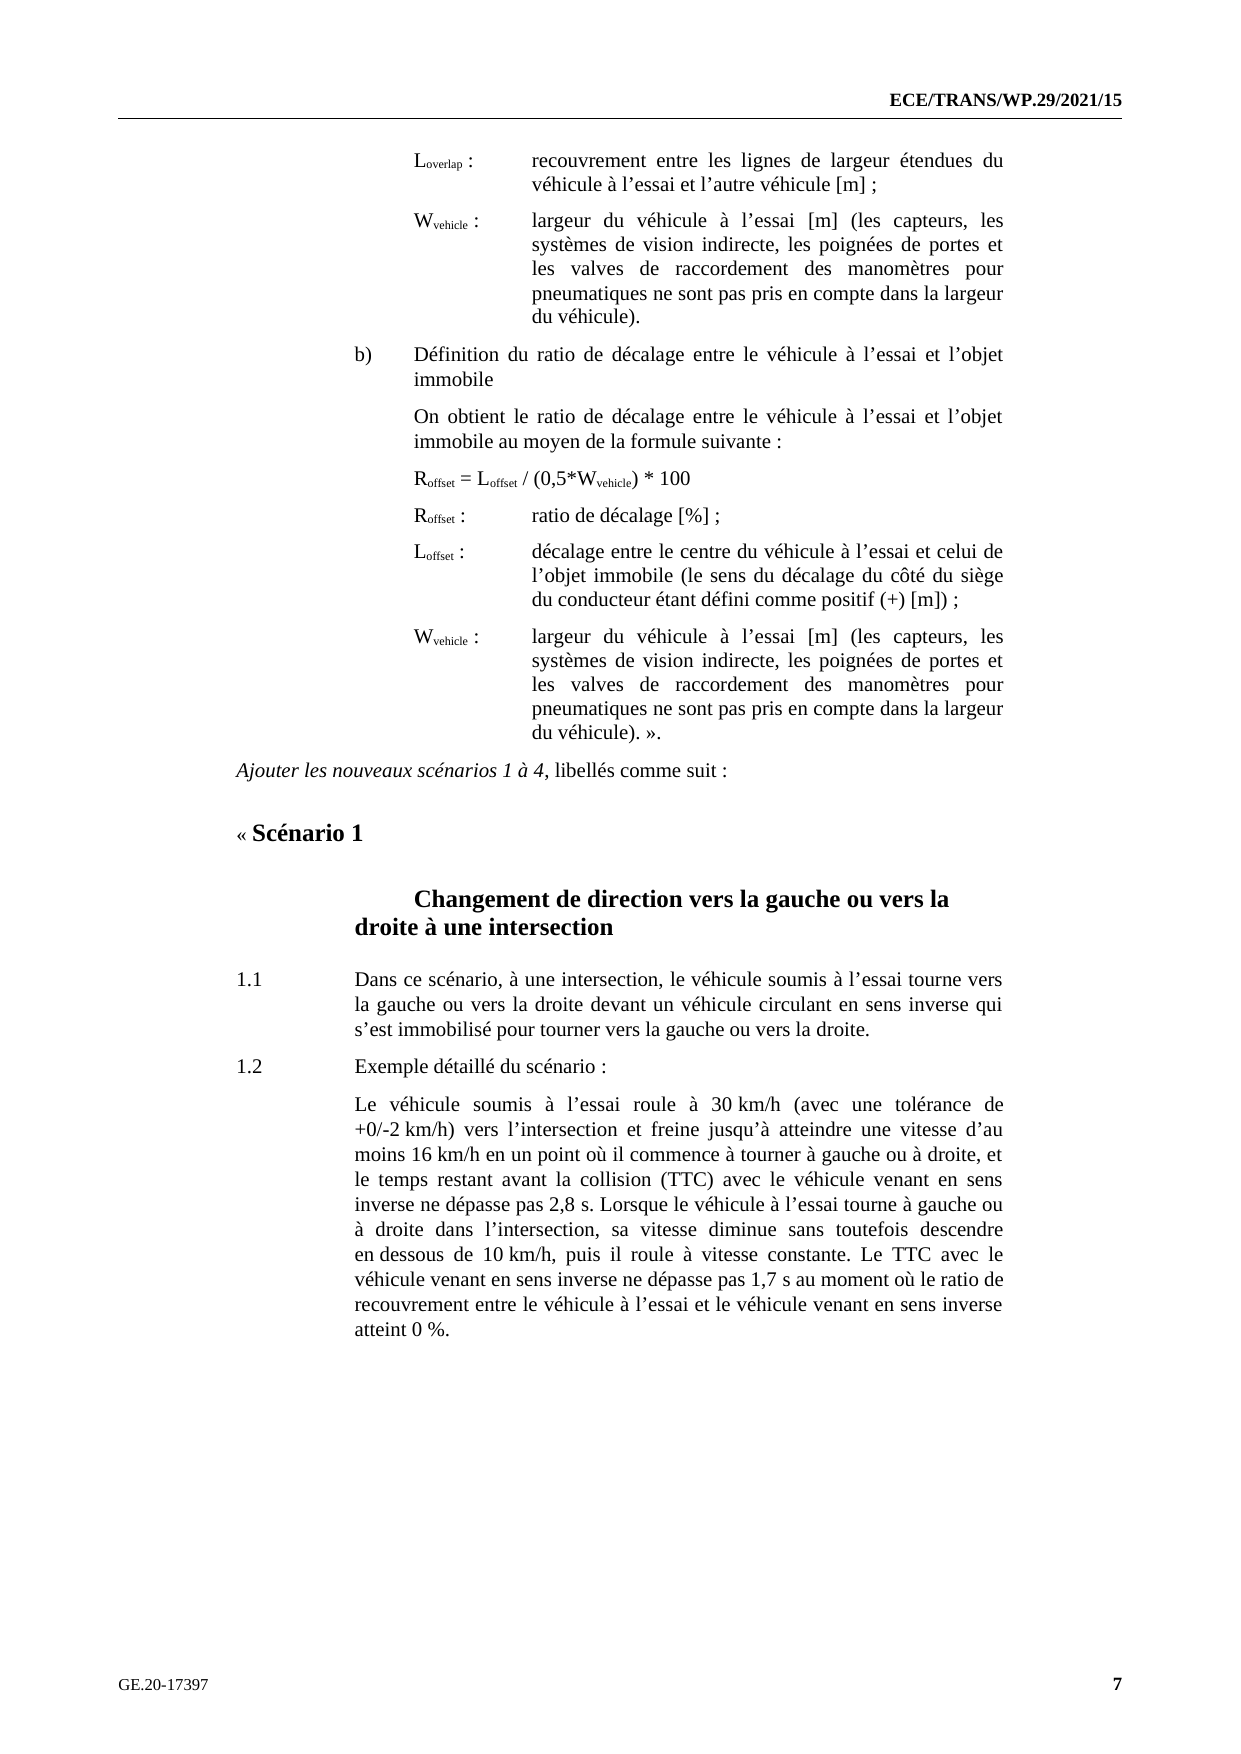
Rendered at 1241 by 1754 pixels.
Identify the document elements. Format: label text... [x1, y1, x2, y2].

text Changement de direction vers la gauche ou vers la droite à une intersection [354, 885, 1004, 941]
text Loffset : décalage entre le centre du véhicule à l’essai et celui de l’objet immobile (le sens du décalage du côté du siège du conducteur étant défini comme positif (+) [m]) ; [413, 539, 1004, 611]
text 1.2 Exemple détaillé du scénario : [236, 1053, 1004, 1078]
text Roffset : ratio de décalage [%] ; [413, 503, 1004, 527]
text b) Définition du ratio de décalage entre le véhicule à l’essai et l’objet immobile [354, 341, 1004, 391]
text On obtient le ratio de décalage entre le véhicule à l’essai et l’objet immobile au moyen de la formule suivante : [413, 403, 1004, 453]
text Ajouter les nouveaux scénarios 1 à 4, libellés comme suit : [236, 757, 1004, 782]
text Loverlap : recouvrement entre les lignes de largeur étendues du véhicule à l’essai et l’autre véhicule [m] ; [413, 148, 1004, 196]
text « Scénario 1 [118, 819, 1004, 847]
text Wvehicle : largeur du véhicule à l’essai [m] (les capteurs, les systèmes de vision indirecte, les poignées de portes et les valves de raccordement des manomètres pour pneumatiques ne sont pas pris en compte dans la largeur du véhicule). ». [413, 624, 1004, 744]
text 1.1 Dans ce scénario, à une intersection, le véhicule soumis à l’essai tourne vers la gauche ou vers la droite devant un véhicule circulant en sens inverse qui s’est immobilisé pour tourner vers la gauche ou vers la droite. [236, 966, 1004, 1041]
text Roffset = Loffset / (0,5*Wvehicle) * 100 [413, 466, 1004, 490]
text Wvehicle : largeur du véhicule à l’essai [m] (les capteurs, les systèmes de vision indirecte, les poignées de portes et les valves de raccordement des manomètres pour pneumatiques ne sont pas pris en compte dans la largeur du véhicule). [413, 208, 1004, 328]
text Le véhicule soumis à l’essai roule à 30 km/h (avec une tolérance de +0/-2 km/h) vers l’intersection et freine jusqu’à atteindre une vitesse d’au moins 16 km/h en un point où il commence à tourner à gauche ou à droite, et le temps restant avant la collision (TTC) avec le véhicule venant en sens inverse ne dépasse pas 2,8 s. Lorsque le véhicule à l’essai tourne à gauche ou à droite dans l’intersection, sa vitesse diminue sans toutefois descendre en dessous de 10 km/h, puis il roule à vitesse constante. Le TTC avec le véhicule venant en sens inverse ne dépasse pas 1,7 s au moment où le ratio de recouvrement entre le véhicule à l’essai et le véhicule venant en sens inverse atteint 0 %. [354, 1091, 1004, 1341]
